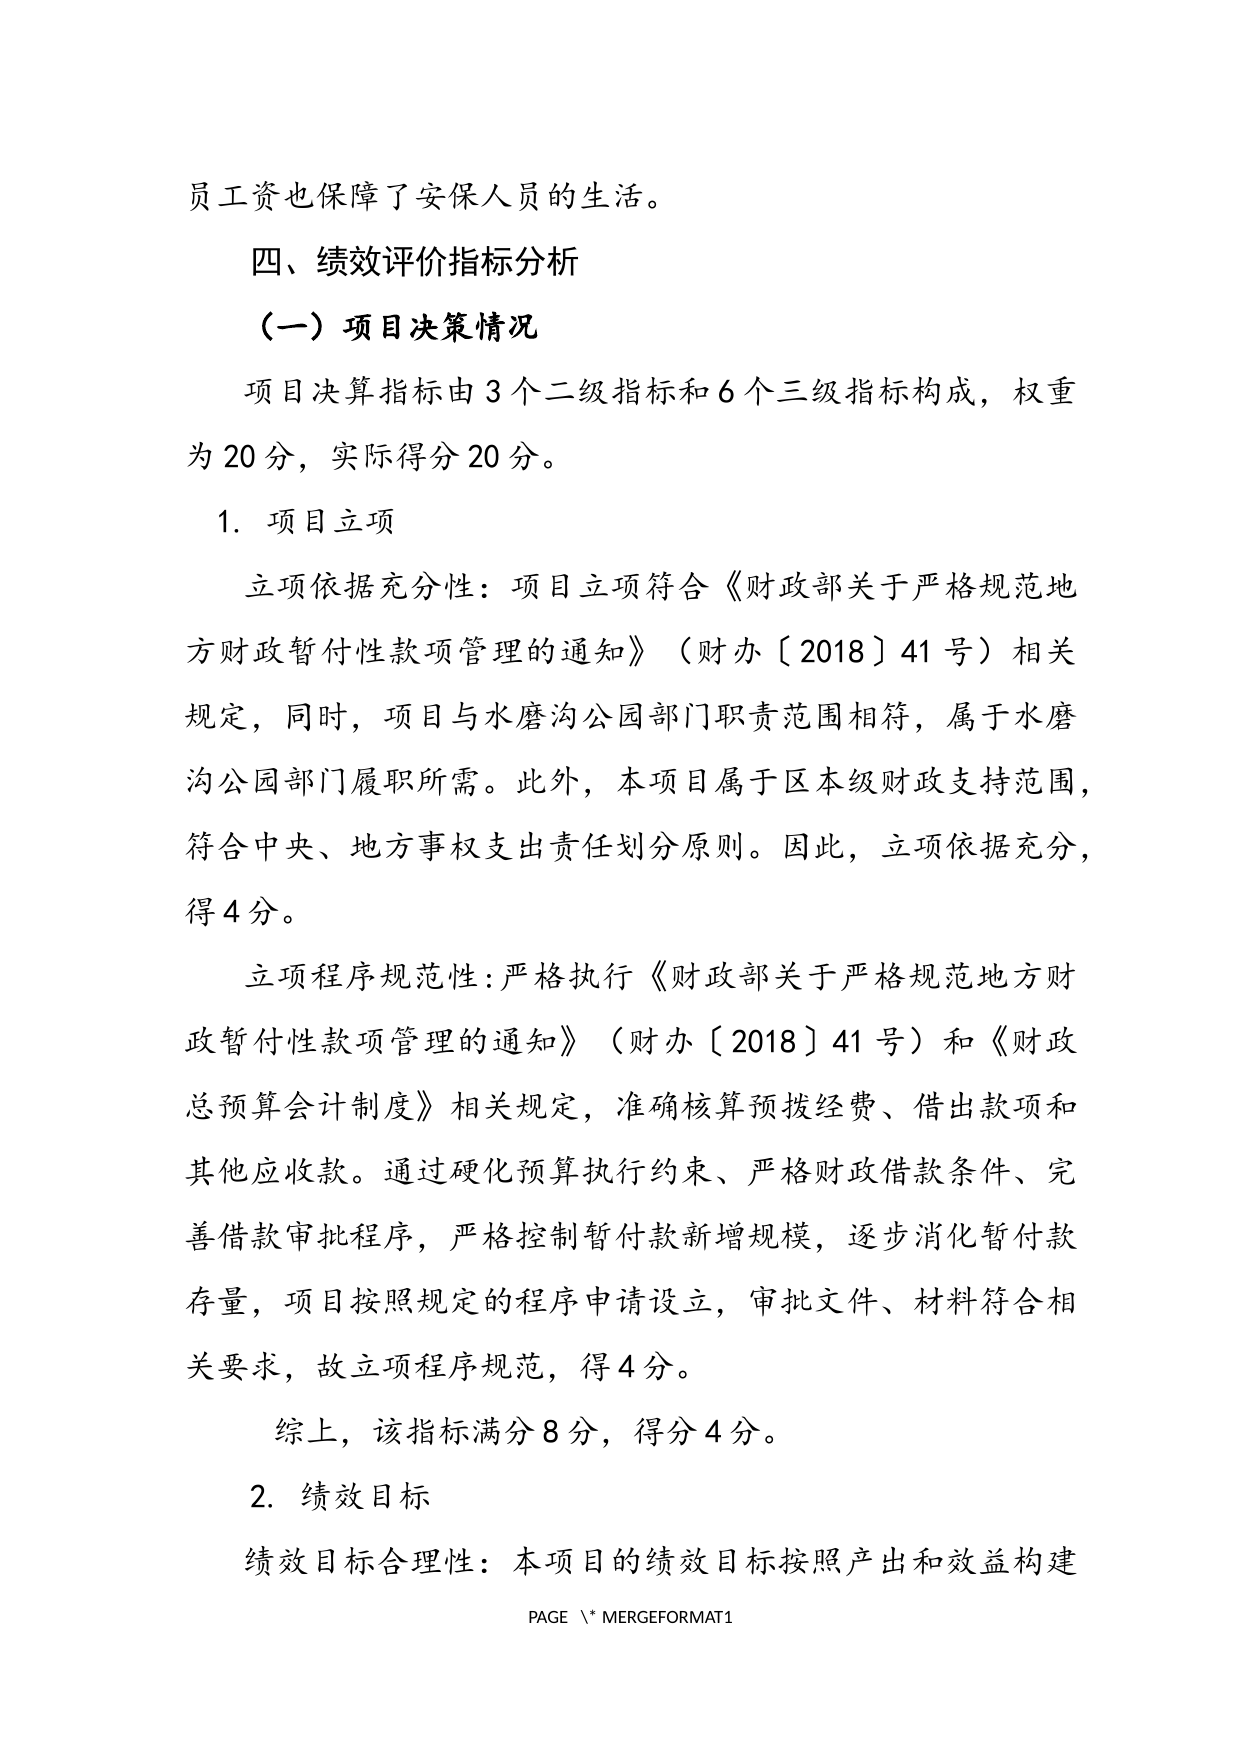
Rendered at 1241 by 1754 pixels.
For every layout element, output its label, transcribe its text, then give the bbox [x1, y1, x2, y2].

text 四、绩效评价指标分析 [183, 227, 1078, 292]
text （一）项目决策情况 [183, 292, 1078, 357]
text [183, 1527, 1078, 1592]
text 立项依据充分性：项目立项符合《财政部关于严格规范地方财政暂付性款项管理的通知》（财办〔2018〕41号）相关规定，同时，项目与水磨沟公园部门职责范围相符，属于水磨沟公园部门履职所需。此外，本项目属于区本级财政支持范围，符合中央、地方事权支出责任划分原则。因此，立项依据充分，得4分。 [183, 552, 1078, 942]
text 立项程序规范性:严格执行《财政部关于严格规范地方财政暂付性款项管理的通知》（财办〔2018〕41号）和《财政总预算会计制度》相关规定，准确核算预拨经费、借出款项和其他应收款。通过硬化预算执行约束、严格财政借款条件、完善借款审批程序，严格控制暂付款新增规模，逐步消化暂付款存量，项目按照规定的程序申请设立，审批文件、材料符合相关要求，故立项程序规范，得4分。 [183, 942, 1078, 1397]
text 项目决算指标由3个二级指标和6个三级指标构成，权重为20分，实际得分20分。 1. 项目立项 [183, 357, 1078, 552]
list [183, 162, 1078, 227]
text 综上，该指标满分8分，得分4分。 2. 绩效目标 [249, 1397, 1078, 1527]
